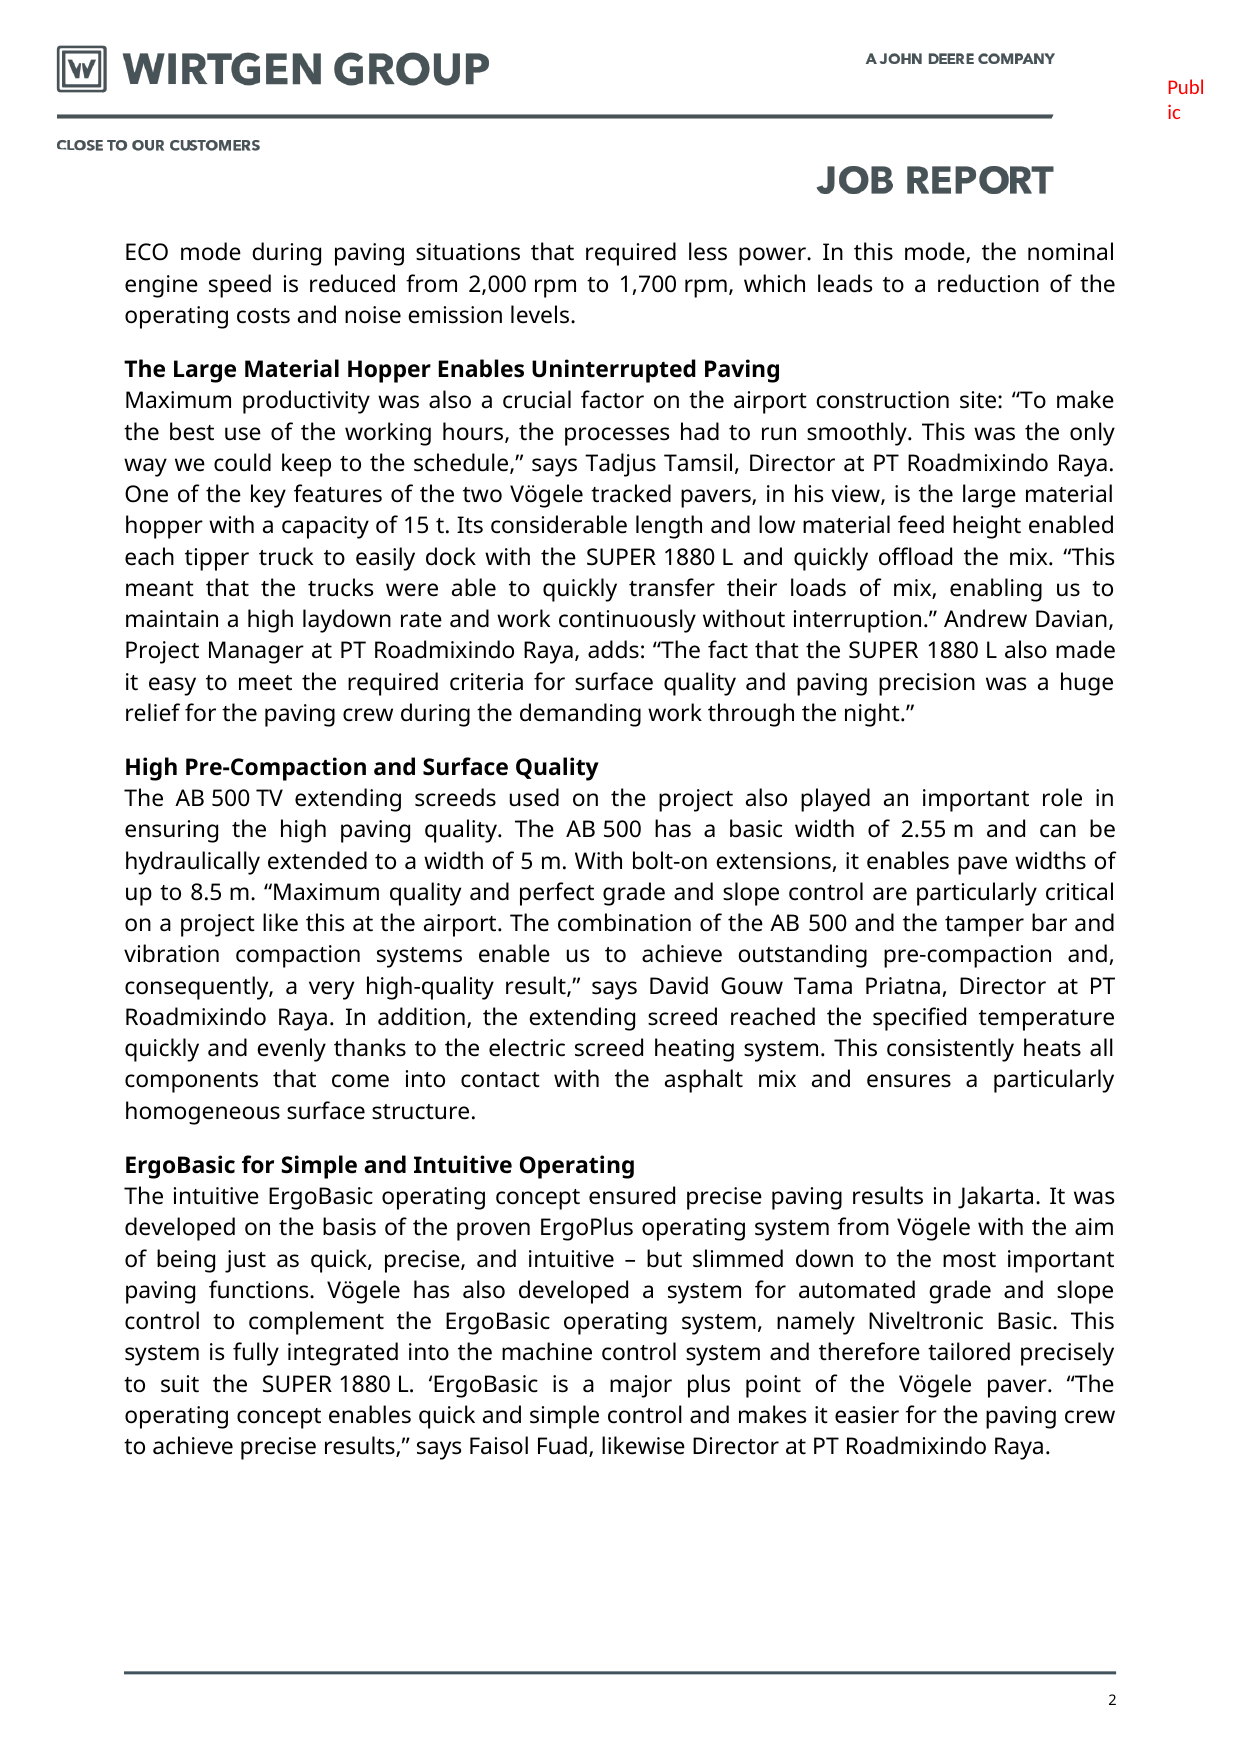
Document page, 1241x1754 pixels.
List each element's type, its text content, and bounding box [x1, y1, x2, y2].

text The Large Material Hopper Enables Uninterrupted Paving [124, 353, 1116, 384]
text High Pre-Compaction and Surface Quality [124, 751, 1116, 782]
picture [53, 45, 1062, 196]
text The AB 500 TV extending screeds used on the project also played an important role in ensuring the high paving quality. The AB 500 has a basic width of 2.55 m and can be hydraulically extended to a width of 5 m. With bolt-on extensions, it enables pave widths of up to 8.5 m. “Maximum quality and perfect grade and slope control are particularly critical on a project like this at the airport. The combination of the AB 500 and the tamper bar and vibration compaction systems enable us to achieve outstanding pre-compaction and, consequently, a very high-quality result,” says David Gouw Tama Priatna, Director at PT Roadmixindo Raya. In addition, the extending screed reached the specified temperature quickly and evenly thanks to the electric screed heating system. This consistently heats all components that come into contact with the asphalt mix and ensures a particularly homogeneous surface structure. [124, 782, 1116, 1126]
text ErgoBasic for Simple and Intuitive Operating [124, 1149, 1116, 1180]
text Maximum productivity was also a crucial factor on the airport construction site: “To make the best use of the working hours, the processes had to run smoothly. This was the only way we could keep to the schedule,” says Tadjus Tamsil, Director at PT Roadmixindo Raya. One of the key features of the two Vögele tracked pavers, in his view, is the large material hopper with a capacity of 15 t. Its considerable length and low material feed height enabled each tipper truck to easily dock with the SUPER 1880 L and quickly offload the mix. “This meant that the trucks were able to quickly transfer their loads of mix, enabling us to maintain a high laydown rate and work continuously without interruption.” Andrew Davian, Project Manager at PT Roadmixindo Raya, adds: “The fact that the SUPER 1880 L also made it easy to meet the required criteria for surface quality and paving precision was a huge relief for the paving crew during the demanding work through the night.” [124, 384, 1116, 728]
text The intuitive ErgoBasic operating concept ensured precise paving results in Jakarta. It was developed on the basis of the proven ErgoPlus operating system from Vögele with the aim of being just as quick, precise, and intuitive – but slimmed down to the most important paving functions. Vögele has also developed a system for automated grade and slope control to complement the ErgoBasic operating system, namely Niveltronic Basic. This system is fully integrated into the machine control system and therefore tailored precisely to suit the SUPER 1880 L. ‘ErgoBasic is a major plus point of the Vögele paver. “The operating concept enables quick and simple control and makes it easier for the paving crew to achieve precise results,” says Faisol Fuad, likewise Director at PT Roadmixindo Raya. [124, 1180, 1116, 1461]
